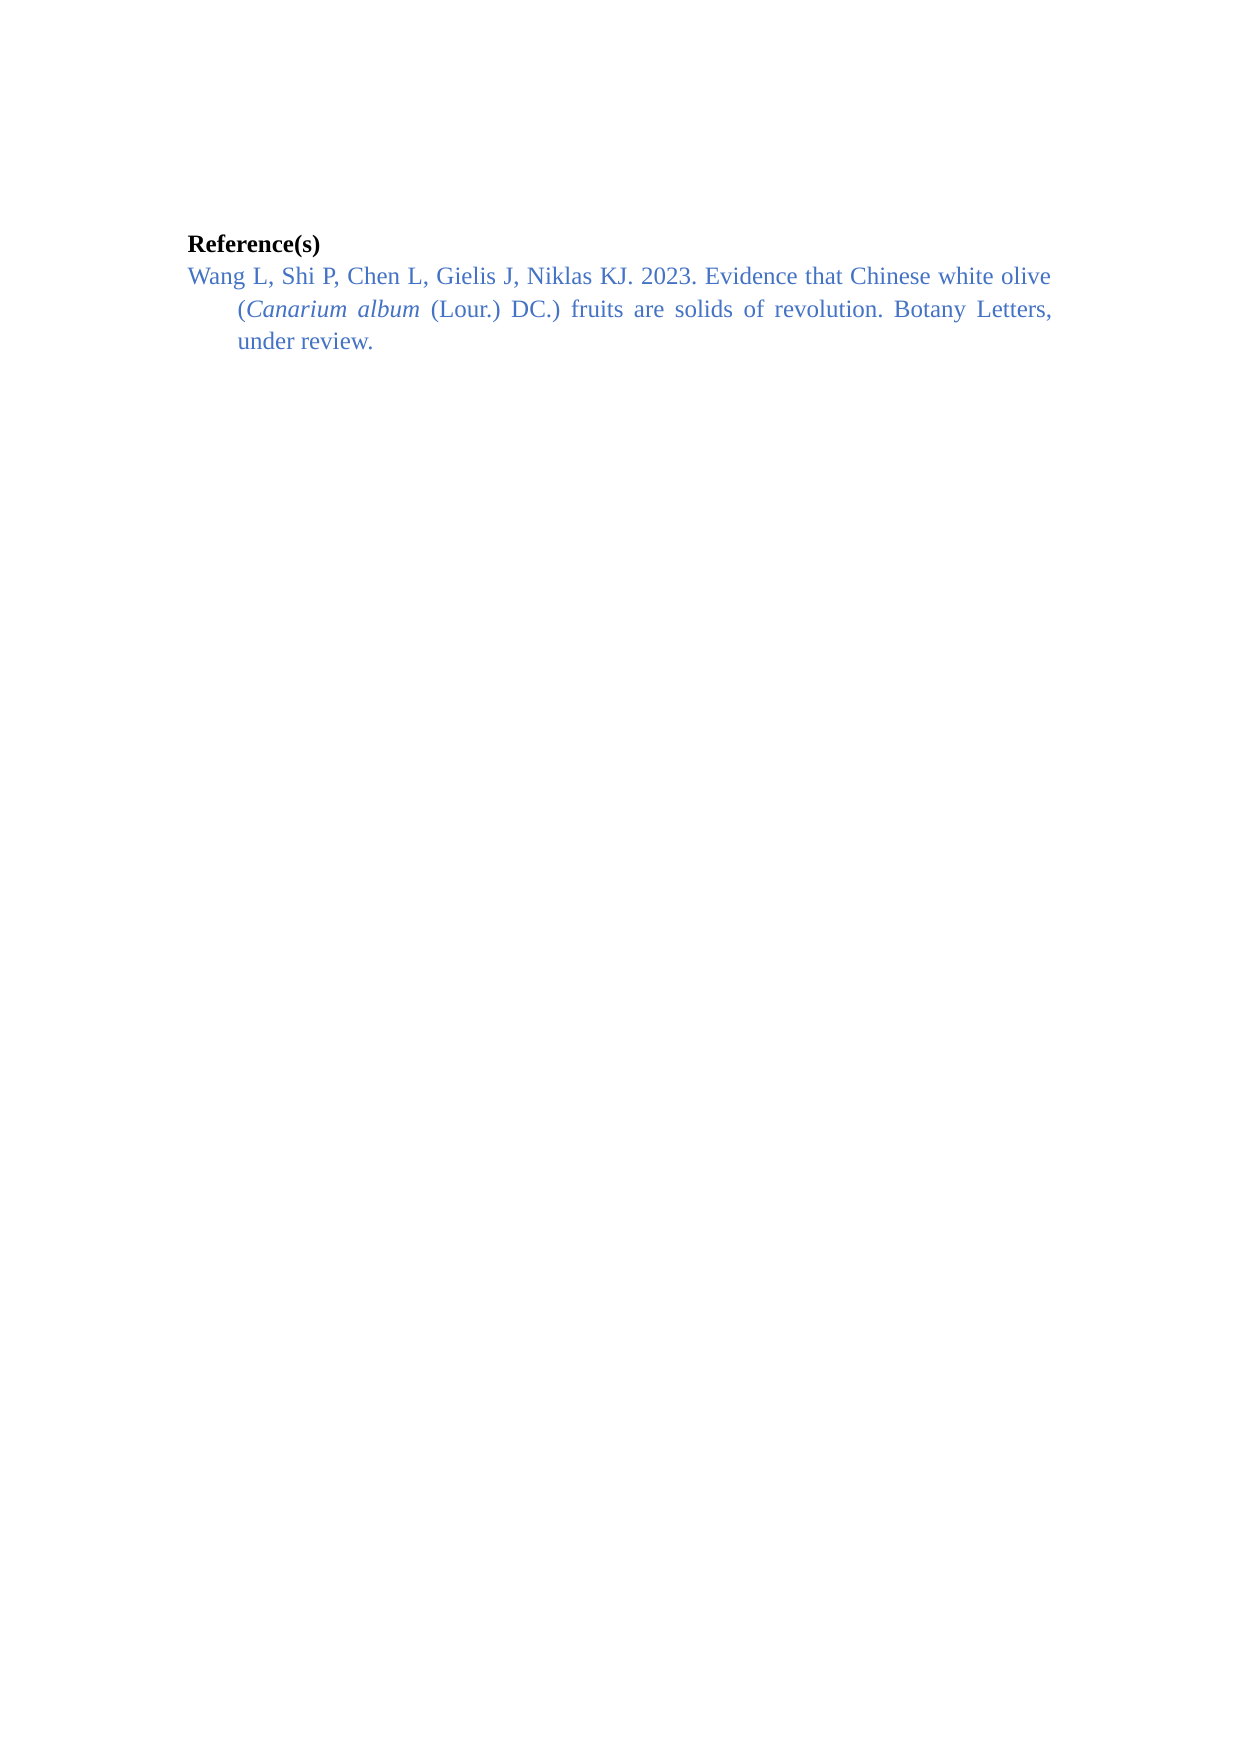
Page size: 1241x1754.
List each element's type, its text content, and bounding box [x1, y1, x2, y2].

text Wang L, Shi P, Chen L, Gielis J, Niklas KJ. 2023. Evidence that Chinese white olive (Canarium album (Lour.) DC.) fruits are solids of revolution. Botany Letters, under review. [187, 259, 1053, 357]
text Reference(s) [187, 227, 1053, 259]
